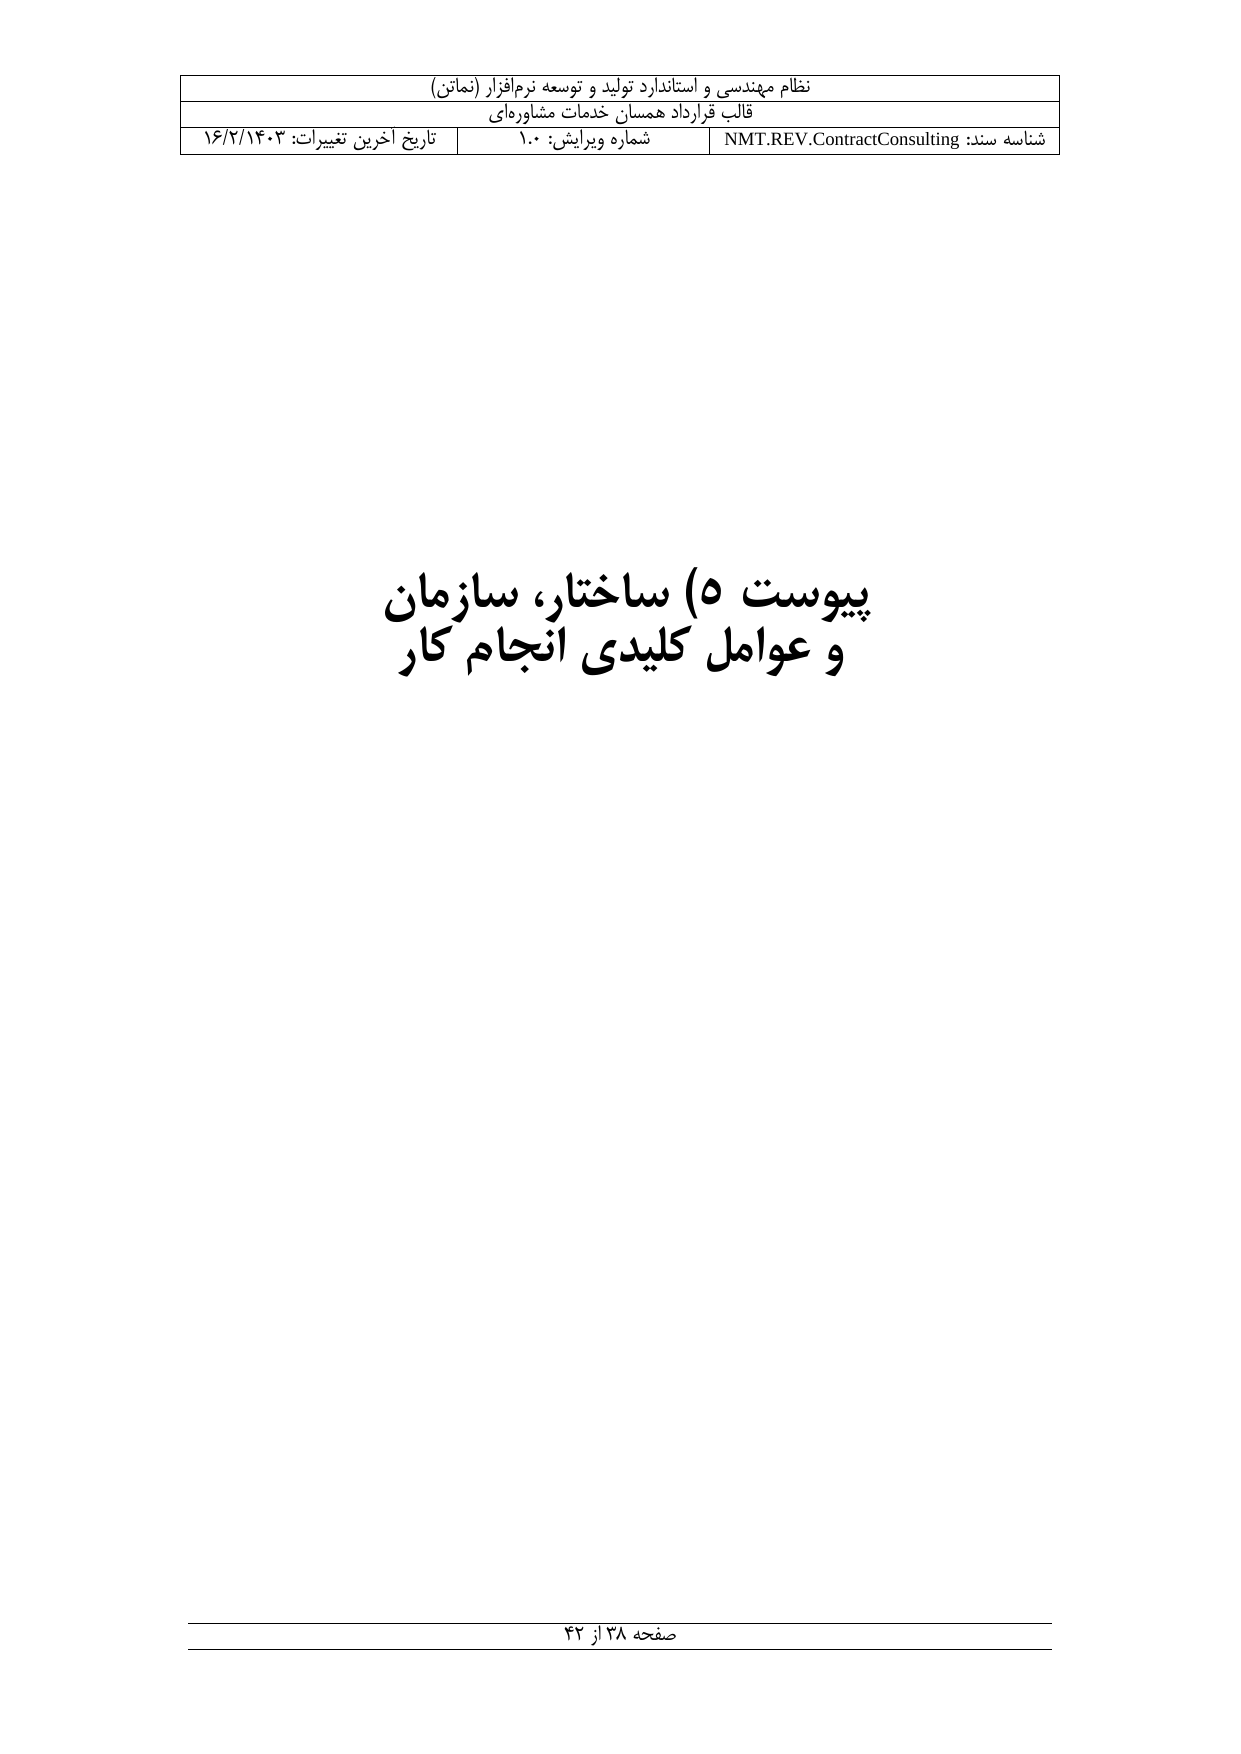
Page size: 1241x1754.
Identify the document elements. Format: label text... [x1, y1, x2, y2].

subtitle پيوست ۵) ساختار، سازمان [187, 571, 1053, 625]
subtitle و عوامل كليدي انجام كار [187, 625, 1053, 679]
